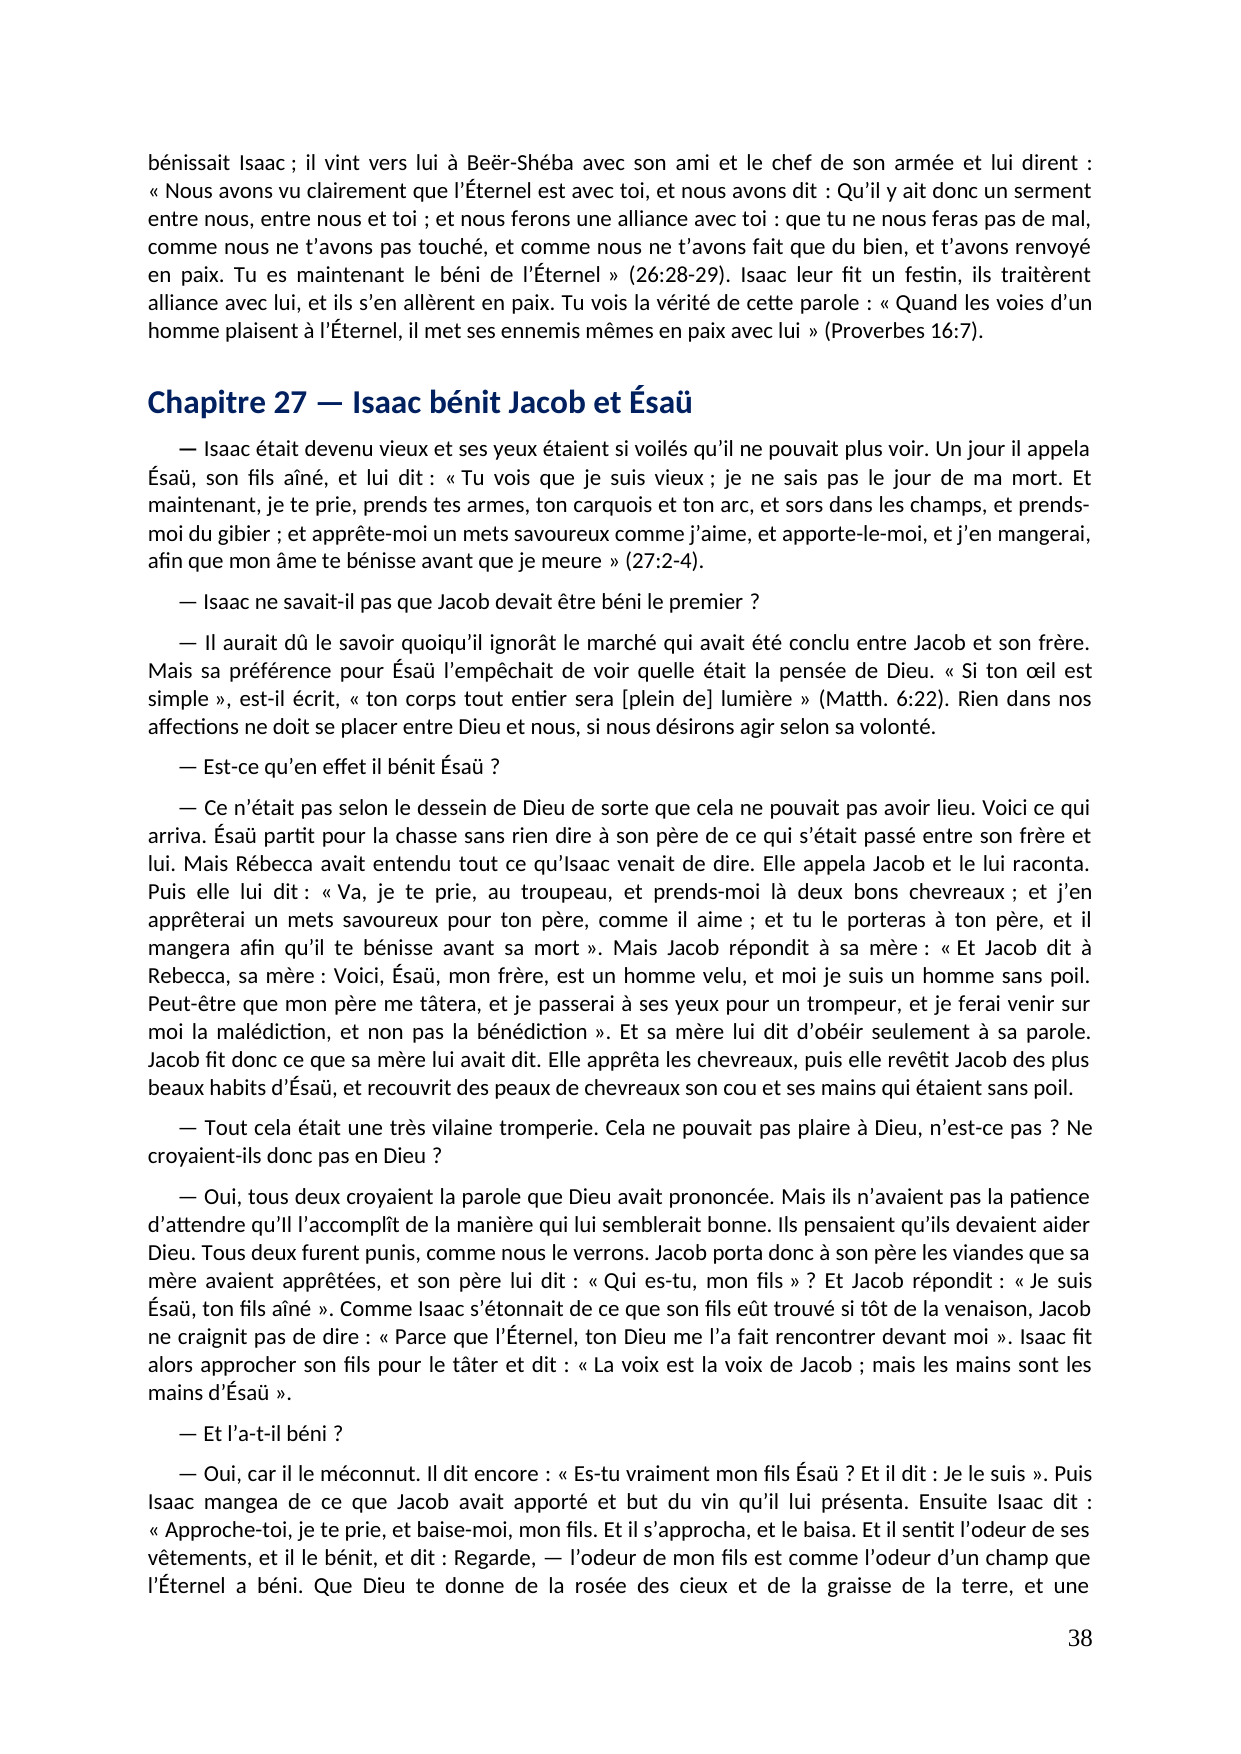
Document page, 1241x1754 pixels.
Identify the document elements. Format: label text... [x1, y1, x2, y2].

subtitle Chapitre 27 — Isaac bénit Jacob et Ésaü [148, 381, 1092, 422]
text — Isaac était devenu vieux et ses yeux étaient si voilés qu’il ne pouvait plus voir. Un jour il appela Ésaü, son fils aîné, et lui dit : « Tu vois que je suis vieux ; je ne sais pas le jour de ma mort. Et maintenant, je te prie, prends tes armes, ton carquois et ton arc, et sors dans les champs, et prends-moi du gibier ; et apprête-moi un mets savoureux comme j’aime, et apporte-le-moi, et j’en mangerai, afin que mon âme te bénisse avant que je meure » (27:2-4). [148, 434, 1092, 575]
text — Oui, tous deux croyaient la parole que Dieu avait prononcée. Mais ils n’avaient pas la patience d’attendre qu’Il l’accomplît de la manière qui lui semblerait bonne. Ils pensaient qu’ils devaient aider Dieu. Tous deux furent punis, comme nous le verrons. Jacob porta donc à son père les viandes que sa mère avaient apprêtées, et son père lui dit : « Qui es-tu, mon fils » ? Et Jacob répondit : « Je suis Ésaü, ton fils aîné ». Comme Isaac s’étonnait de ce que son fils eût trouvé si tôt de la venaison, Jacob ne craignit pas de dire : « Parce que l’Éternel, ton Dieu me l’a fait rencontrer devant moi ». Isaac fit alors approcher son fils pour le tâter et dit : « La voix est la voix de Jacob ; mais les mains sont les mains d’Ésaü ». [148, 1182, 1092, 1406]
text — Est-ce qu’en effet il bénit Ésaü ? [148, 752, 1092, 780]
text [148, 148, 1092, 344]
text — Ce n’était pas selon le dessein de Dieu de sorte que cela ne pouvait pas avoir lieu. Voici ce qui arriva. Ésaü partit pour la chasse sans rien dire à son père de ce qui s’était passé entre son frère et lui. Mais Rébecca avait entendu tout ce qu’Isaac venait de dire. Elle appela Jacob et le lui raconta. Puis elle lui dit : « Va, je te prie, au troupeau, et prends-moi là deux bons chevreaux ; et j’en apprêterai un mets savoureux pour ton père, comme il aime ; et tu le porteras à ton père, et il mangera afin qu’il te bénisse avant sa mort ». Mais Jacob répondit à sa mère : « Et Jacob dit à Rebecca, sa mère : Voici, Ésaü, mon frère, est un homme velu, et moi je suis un homme sans poil. Peut-être que mon père me tâtera, et je passerai à ses yeux pour un trompeur, et je ferai venir sur moi la malédiction, et non pas la bénédiction ». Et sa mère lui dit d’obéir seulement à sa parole. Jacob fit donc ce que sa mère lui avait dit. Elle apprêta les chevreaux, puis elle revêtit Jacob des plus beaux habits d’Ésaü, et recouvrit des peaux de chevreaux son cou et ses mains qui étaient sans poil. [148, 793, 1092, 1101]
text — Isaac ne savait-il pas que Jacob devait être béni le premier ? [148, 587, 1092, 615]
text — Et l’a-t-il béni ? [148, 1419, 1092, 1447]
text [148, 1459, 1092, 1599]
text — Il aurait dû le savoir quoiqu’il ignorât le marché qui avait été conclu entre Jacob et son frère. Mais sa préférence pour Ésaü l’empêchait de voir quelle était la pensée de Dieu. « Si ton œil est simple », est-il écrit, « ton corps tout entier sera [plein de] lumière » (Matth. 6:22). Rien dans nos affections ne doit se placer entre Dieu et nous, si nous désirons agir selon sa volonté. [148, 628, 1092, 740]
text — Tout cela était une très vilaine tromperie. Cela ne pouvait pas plaire à Dieu, n’est-ce pas ? Ne croyaient-ils donc pas en Dieu ? [148, 1113, 1092, 1169]
